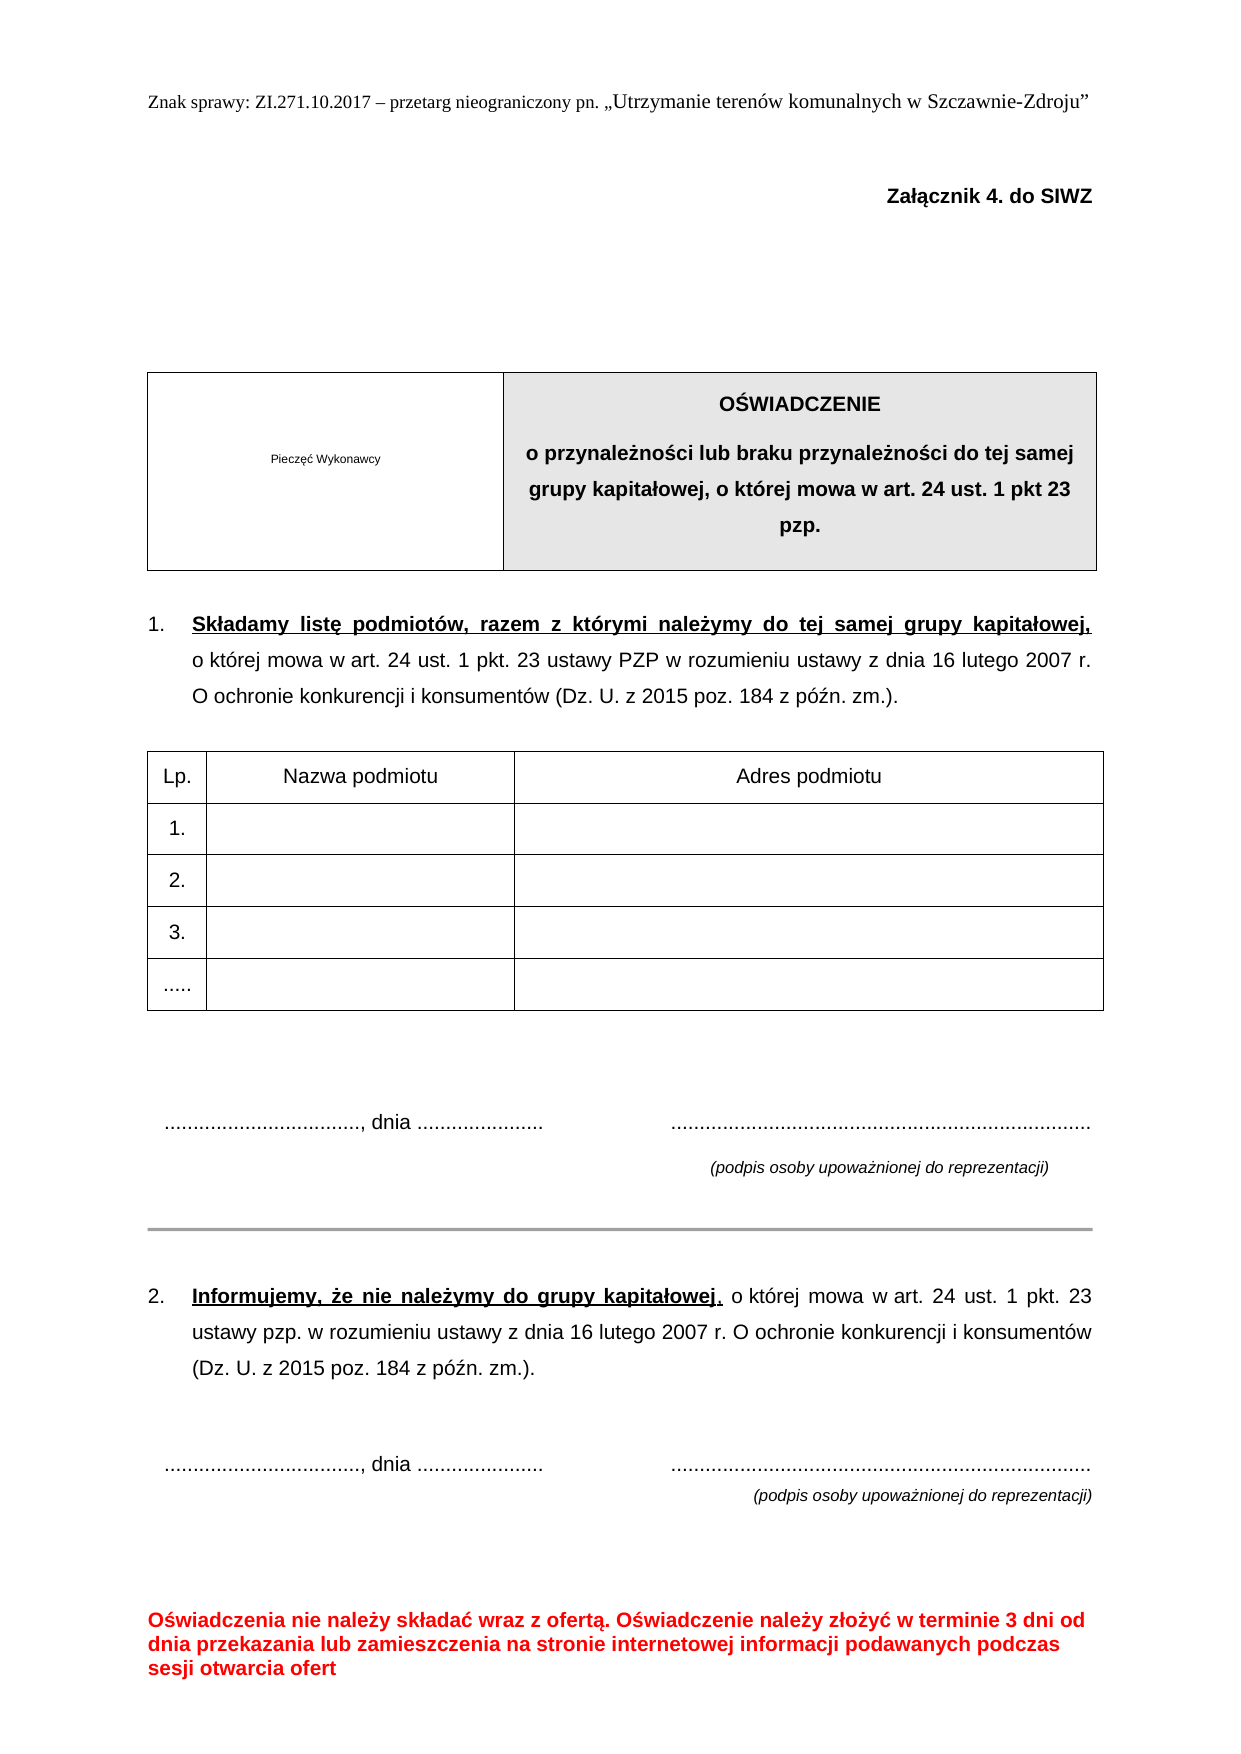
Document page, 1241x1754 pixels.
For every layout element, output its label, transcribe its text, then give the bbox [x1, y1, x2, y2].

table_cell OŚWIADCZENIE o przynależności lub braku przynależności do tej samej grupy kapitałowej, o której mowa w art. 24 ust. 1 pkt 23 pzp. [504, 373, 1096, 570]
table_header Nazwa podmiotu [207, 752, 514, 803]
table_header Załącznik 4. do SIWZ [140, 169, 1100, 372]
table_cell [515, 907, 1103, 958]
table_header Lp. [148, 752, 206, 803]
table_header Adres podmiotu [515, 752, 1103, 803]
table_cell 2. [148, 855, 206, 906]
table_cell 1. [148, 804, 206, 854]
table_cell [207, 804, 514, 854]
table_header .................................., dnia ...................... ......................................................................... (podpis osoby upoważnionej do reprezentacji) 2. Informujemy, że nie należymy do grupy kapitałowej, o której mowa w art. 24 ust. 1 pkt. 23 ustawy pzp. w rozumieniu ustawy z dnia 16 lutego 2007 r. O ochronie konkurencji i konsumentów (Dz. U. z 2015 poz. 184 z późn. zm.). .................................., dnia ...................... ......................................................................... (podpis osoby upoważnionej do reprezentacji) [140, 1097, 1100, 1519]
table_cell Pieczęć Wykonawcy [148, 373, 503, 570]
table_cell 3. [148, 907, 206, 958]
table_cell [207, 855, 514, 906]
table_cell [515, 804, 1103, 854]
table_cell [515, 959, 1103, 1010]
table_cell [207, 907, 514, 958]
table_cell ..... [148, 959, 206, 1010]
table_cell [207, 959, 514, 1010]
table_header 1. Składamy listę podmiotów, razem z którymi należymy do tej samej grupy kapitałowej, o której mowa w art. 24 ust. 1 pkt. 23 ustawy PZP w rozumieniu ustawy z dnia 16 lutego 2007 r. O ochronie konkurencji i konsumentów (Dz. U. z 2015 poz. 184 z późn. zm.). [140, 600, 1100, 722]
table_cell [515, 855, 1103, 906]
